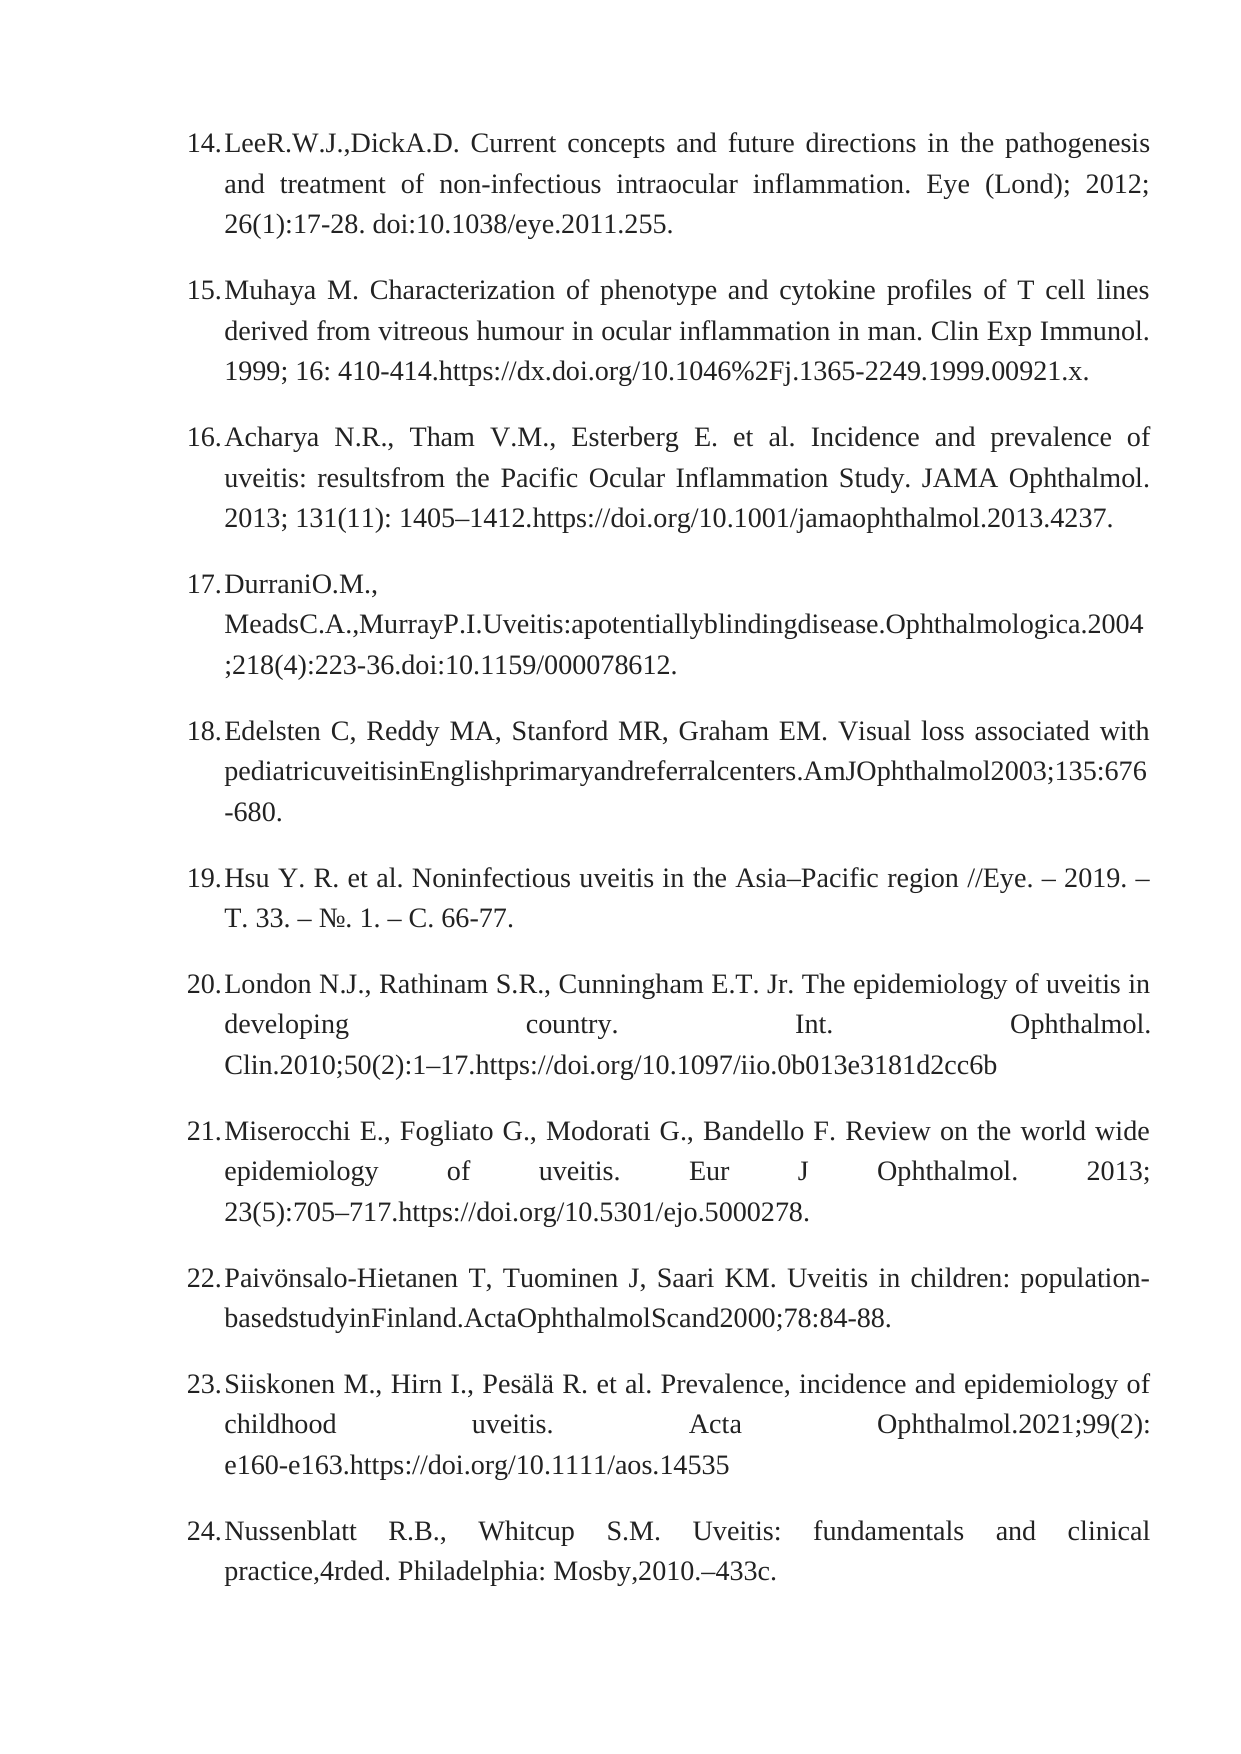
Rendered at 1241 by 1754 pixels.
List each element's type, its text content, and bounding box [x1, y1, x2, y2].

list Siiskonen M., Hirn I., Pesälä R. et al. Prevalence, incidence and epidemiology of childhood uveitis. Acta Ophthalmol.2021;99(2): e160-e163.https://doi.org/10.1111/aos.14535 [187, 1359, 1152, 1481]
list Hsu Y. R. et al. Noninfectious uveitis in the Asia–Pacific region //Eye. – 2019. – Т. 33. – №. 1. – С. 66-77. [187, 852, 1152, 934]
list Acharya N.R., Tham V.M., Esterberg E. et al. Incidence and prevalence of uveitis: resultsfrom the Pacific Ocular Inflammation Study. JAMA Ophthalmol. 2013; 131(11): 1405–1412.https://doi.org/10.1001/jamaophthalmol.2013.4237. [187, 412, 1152, 534]
list Muhaya M. Characterization of phenotype and cytokine profiles of T cell lines derived from vitreous humour in ocular inflammation in man. Clin Exp Immunol. 1999; 16: 410-414.https://dx.doi.org/10.1046%2Fj.1365-2249.1999.00921.x. [187, 265, 1152, 387]
list DurraniO.M., MeadsC.A.,MurrayP.I.Uveitis:apotentiallyblindingdisease.Ophthalmologica.2004;218(4):223-36.doi:10.1159/000078612. [187, 559, 1152, 681]
list Miserocchi E., Fogliato G., Modorati G., Bandello F. Review on the world wide epidemiology of uveitis. Eur J Ophthalmol. 2013; 23(5):705–717.https://doi.org/10.5301/ejo.5000278. [187, 1106, 1152, 1227]
list Paivönsalo-Hietanen T, Tuominen J, Saari KM. Uveitis in children: population-basedstudyinFinland.ActaOphthalmolScand2000;78:84-88. [187, 1252, 1152, 1334]
list London N.J., Rathinam S.R., Cunningham E.T. Jr. The epidemiology of uveitis in developing country. Int. Ophthalmol. Clin.2010;50(2):1–17.https://doi.org/10.1097/iio.0b013e3181d2cc6b [187, 959, 1152, 1081]
list Nussenblatt R.B., Whitcup S.M. Uveitis: fundamentals and clinical practice,4rded. Philadelphia: Mosby,2010.–433с. [187, 1506, 1152, 1587]
list LeeR.W.J.,DickA.D. Current concepts and future directions in the pathogenesis and treatment of non-infectious intraocular inflammation. Eye (Lond); 2012; 26(1):17-28. doi:10.1038/eye.2011.255. [187, 118, 1152, 240]
list Edelsten C, Reddy MA, Stanford MR, Graham EM. Visual loss associated with pediatricuveitisinEnglishprimaryandreferralcenters.AmJOphthalmol2003;135:676-680. [187, 706, 1152, 827]
